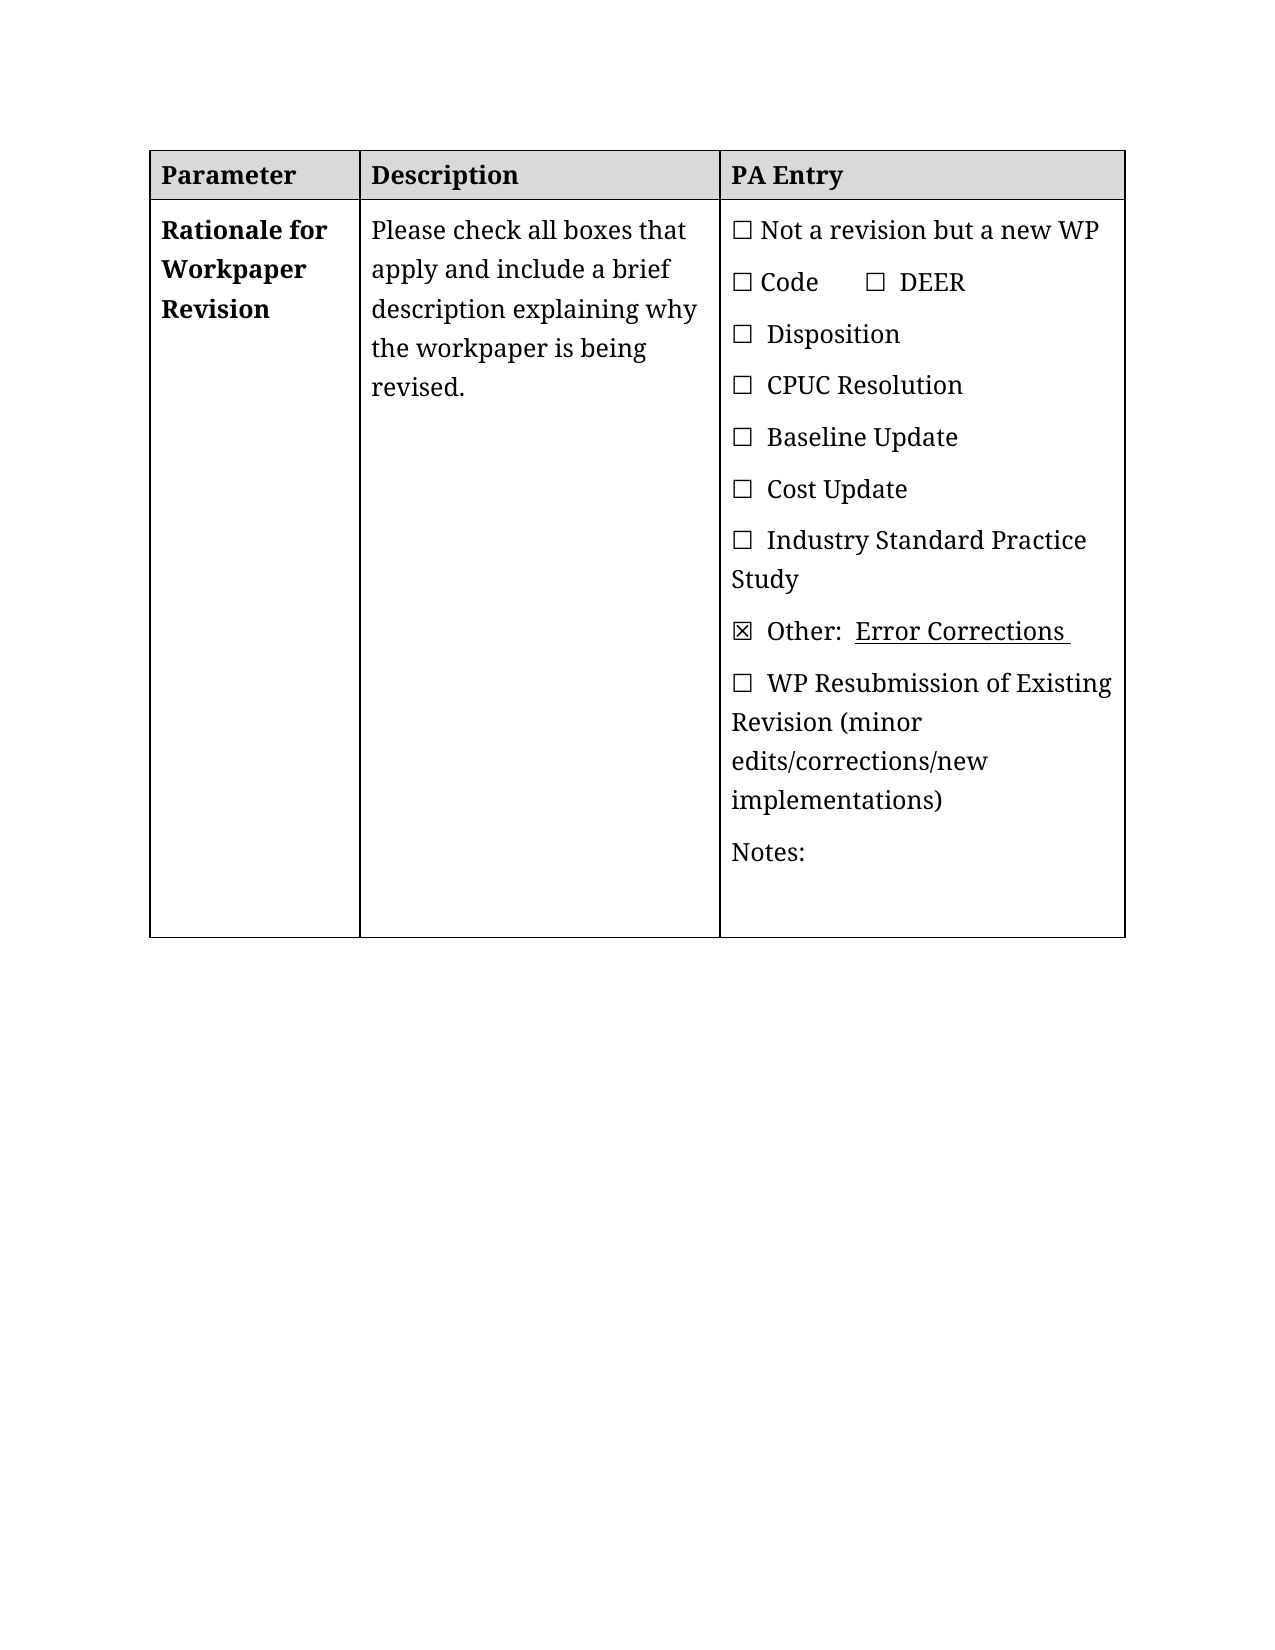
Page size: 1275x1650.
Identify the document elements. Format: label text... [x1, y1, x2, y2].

table_header Parameter [151, 151, 359, 199]
table_cell Rationale for Workpaper Revision [151, 200, 359, 937]
table_header Description [361, 151, 719, 199]
table_header PA Entry [721, 151, 1124, 199]
table_cell Not a revision but a new WP Code DEER Disposition CPUC Resolution Baseline Update Cost Update Industry Standard Practice Study Other: Error Corrections WP Resubmission of Existing Revision (minor edits/corrections/new implementations) Notes: [721, 200, 1124, 937]
table_cell Please check all boxes that apply and include a brief description explaining why the workpaper is being revised. [361, 200, 719, 937]
